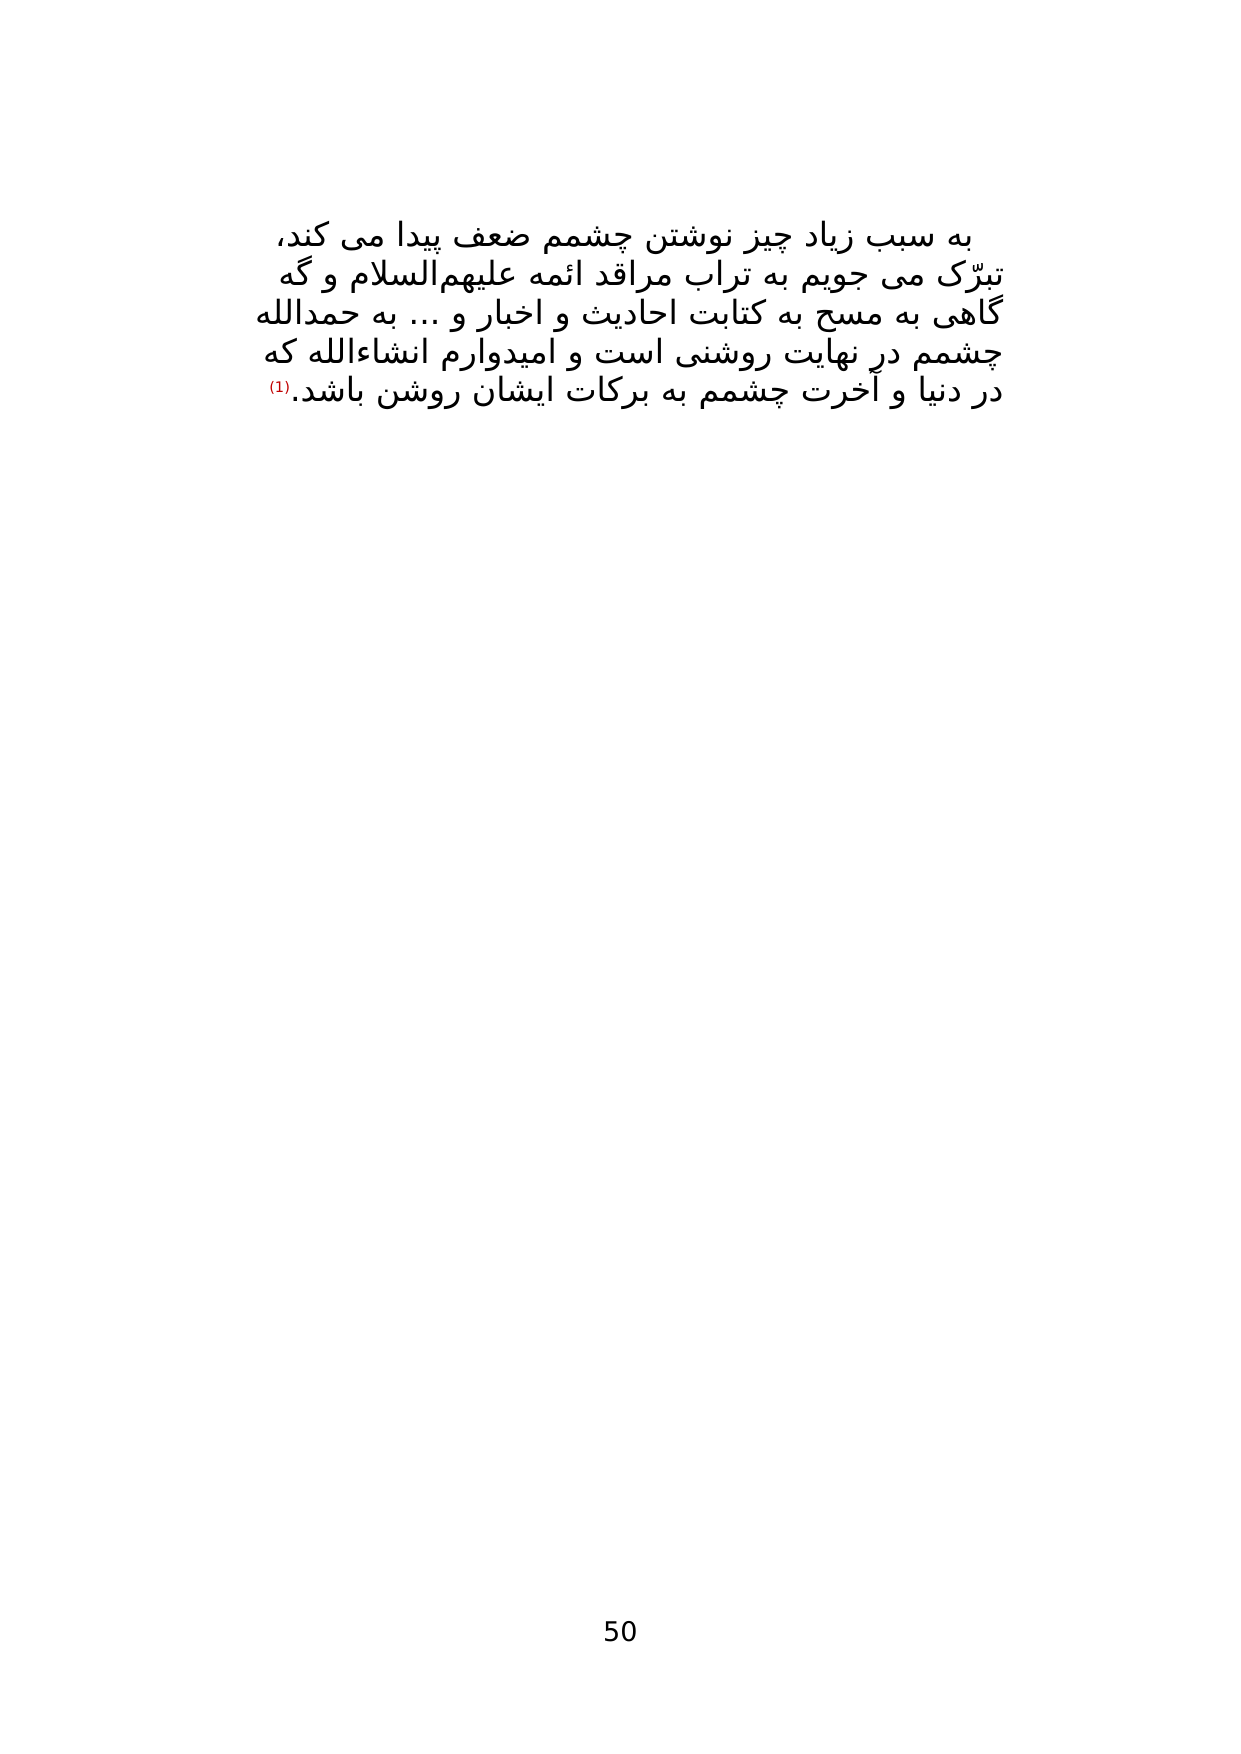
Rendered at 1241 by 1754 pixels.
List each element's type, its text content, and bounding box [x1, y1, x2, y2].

text به سبب زیاد چیز نوشتن چشمم ضعف پیدا می کند، تبرّک می جویم به تراب مراقد ائمه عليهم‌السلام و گه گاهی به مسح به کتابت احادیث و اخبار و ... به حمدالله چشمم در نهایت روشنی است و امیدوارم انشاءالله که در دنیا و آخرت چشمم به برکات ایشان روشن باشد.(1) [236, 216, 1004, 410]
